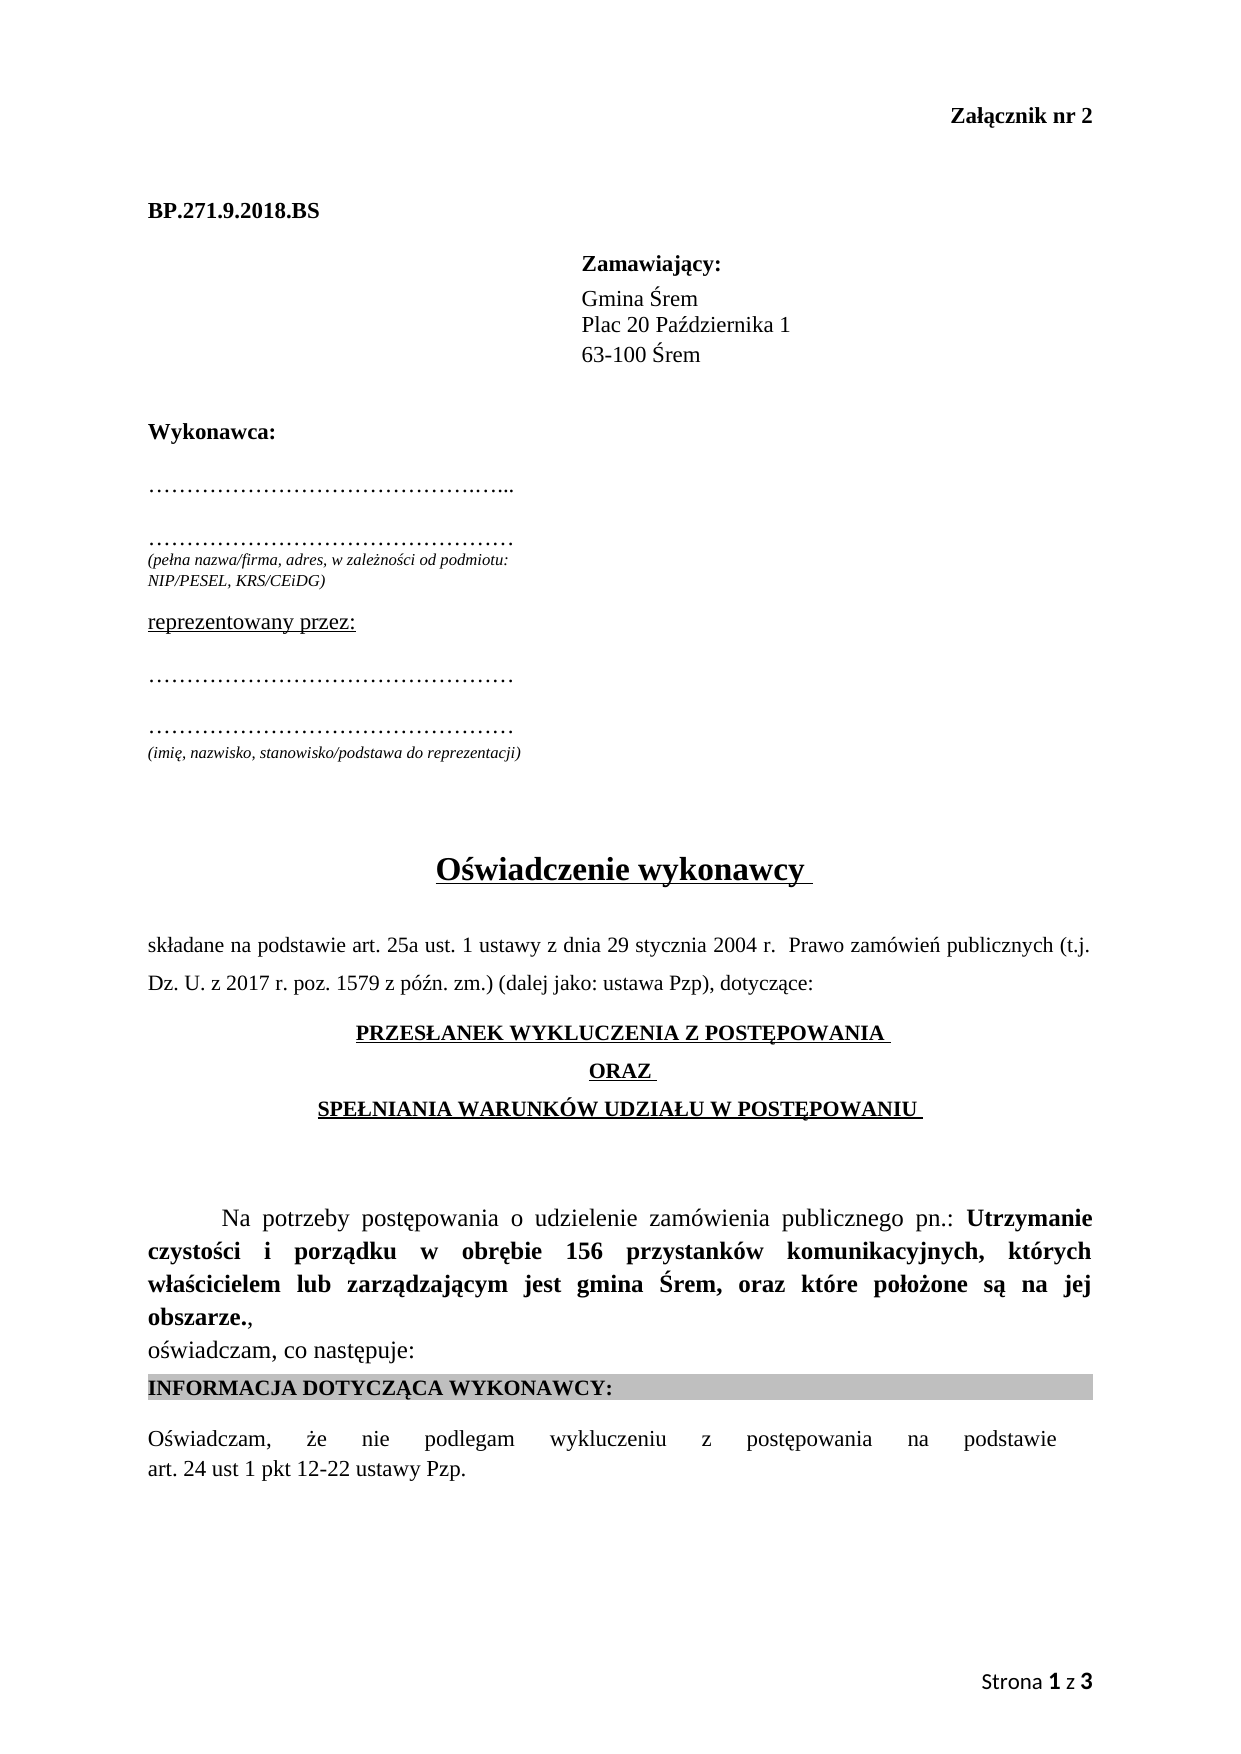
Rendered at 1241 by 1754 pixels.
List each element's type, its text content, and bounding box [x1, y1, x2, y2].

text Oświadczam, że nie podlegam wykluczeniu z postępowania na podstawie art. 24 ust 1 pkt 12-22 ustawy Pzp. [148, 1425, 1093, 1481]
text INFORMACJA DOTYCZĄCA WYKONAWCY: [148, 1374, 1093, 1400]
text ………………………………………… [148, 712, 517, 738]
text oświadczam, co następuje: [148, 1335, 1093, 1364]
text Wykonawca: [148, 418, 1093, 445]
text (pełna nazwa/firma, adres, w zależności od podmiotu: NIP/PESEL, KRS/CEiDG) [148, 550, 517, 590]
text …………………………………….…... [148, 471, 517, 497]
text 63-100 Śrem [576, 341, 1093, 368]
text Plac 20 Października 1 [576, 311, 1093, 337]
text ………………………………………… [148, 524, 517, 550]
text Na potrzeby postępowania o udzielenie zamówienia publicznego pn.: Utrzymanie czystości i porządku w obrębie 156 przystanków komunikacyjnych, których właścicielem lub zarządzającym jest gmina Śrem, oraz które położone są na jej obszarze., [148, 1203, 1093, 1331]
text składane na podstawie art. 25a ust. 1 ustawy z dnia 29 stycznia 2004 r. Prawo zamówień publicznych (t.j. Dz. U. z 2017 r. poz. 1579 z późn. zm.) (dalej jako: ustawa Pzp), dotyczące: [148, 932, 1093, 995]
text ORAZ [148, 1058, 1093, 1083]
text (imię, nazwisko, stanowisko/podstawa do reprezentacji) [148, 743, 532, 762]
subtitle Załącznik nr 2 [207, 102, 1093, 128]
text PRZESŁANEK WYKLUCZENIA Z POSTĘPOWANIA [148, 1020, 1093, 1045]
text Oświadczenie wykonawcy [148, 849, 1093, 888]
text BP.271.9.2018.BS [148, 197, 1093, 224]
text ………………………………………… [148, 661, 517, 687]
text Gmina Śrem [576, 285, 1093, 311]
text SPEŁNIANIA WARUNKÓW UDZIAŁU W POSTĘPOWANIU [148, 1096, 1093, 1149]
text reprezentowany przez: [148, 608, 1093, 634]
text Zamawiający: [576, 250, 1093, 276]
